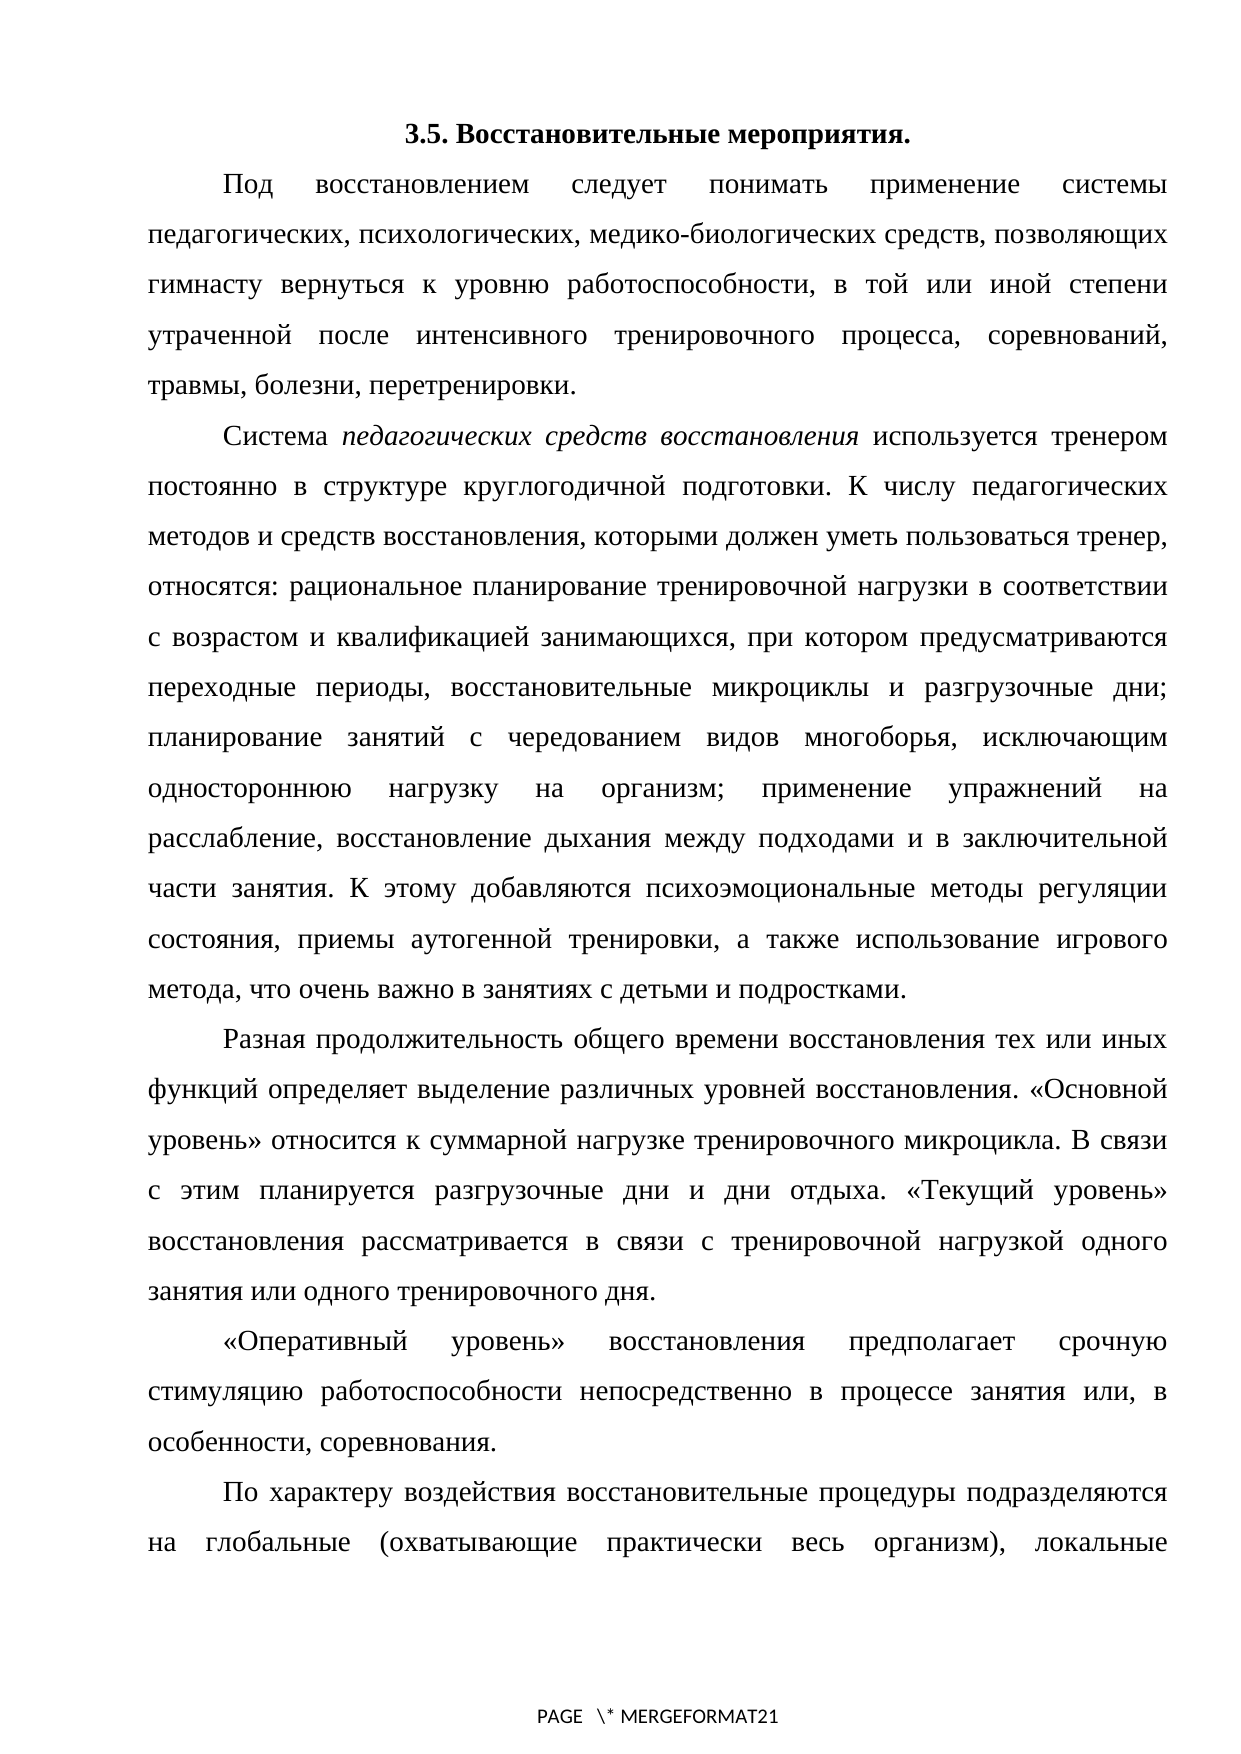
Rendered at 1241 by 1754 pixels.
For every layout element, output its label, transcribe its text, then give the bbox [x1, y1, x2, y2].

text 3.5. Восстановительные мероприятия. [148, 116, 1168, 149]
text Разная продолжительность общего времени восстановления тех или иных функций определяет выделение различных уровней восстановления. «Основной уровень» относится к суммарной нагрузке тренировочного микроцикла. В связи с этим планируется разгрузочные дни и дни отдыха. «Текущий уровень» восстановления рассматривается в связи с тренировочной нагрузкой одного занятия или одного тренировочного дня. [148, 1021, 1168, 1306]
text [148, 1474, 1168, 1558]
text Система педагогических средств восстановления используется тренером постоянно в структуре круглогодичной подготовки. К числу педагогических методов и средств восстановления, которыми должен уметь пользоваться тренер, относятся: рациональное планирование тренировочной нагрузки в соответствии с возрастом и квалификацией занимающихся, при котором предусматриваются переходные периоды, восстановительные микроциклы и разгрузочные дни; планирование занятий с чередованием видов многоборья, исключающим одностороннюю нагрузку на организм; применение упражнений на расслабление, восстановление дыхания между подходами и в заключительной части занятия. К этому добавляются психоэмоциональные методы регуляции состояния, приемы аутогенной тренировки, а также использование игрового метода, что очень важно в занятиях с детьми и подростками. [148, 418, 1168, 1004]
text «Оперативный уровень» восстановления предполагает срочную стимуляцию работоспособности непосредственно в процессе занятия или, в особенности, соревнования. [148, 1323, 1168, 1457]
text Под восстановлением следует понимать применение системы педагогических, психологических, медико-биологических средств, позволяющих гимнасту вернуться к уровню работоспособности, в той или иной степени утраченной после интенсивного тренировочного процесса, соревнований, травмы, болезни, перетренировки. [148, 166, 1168, 401]
